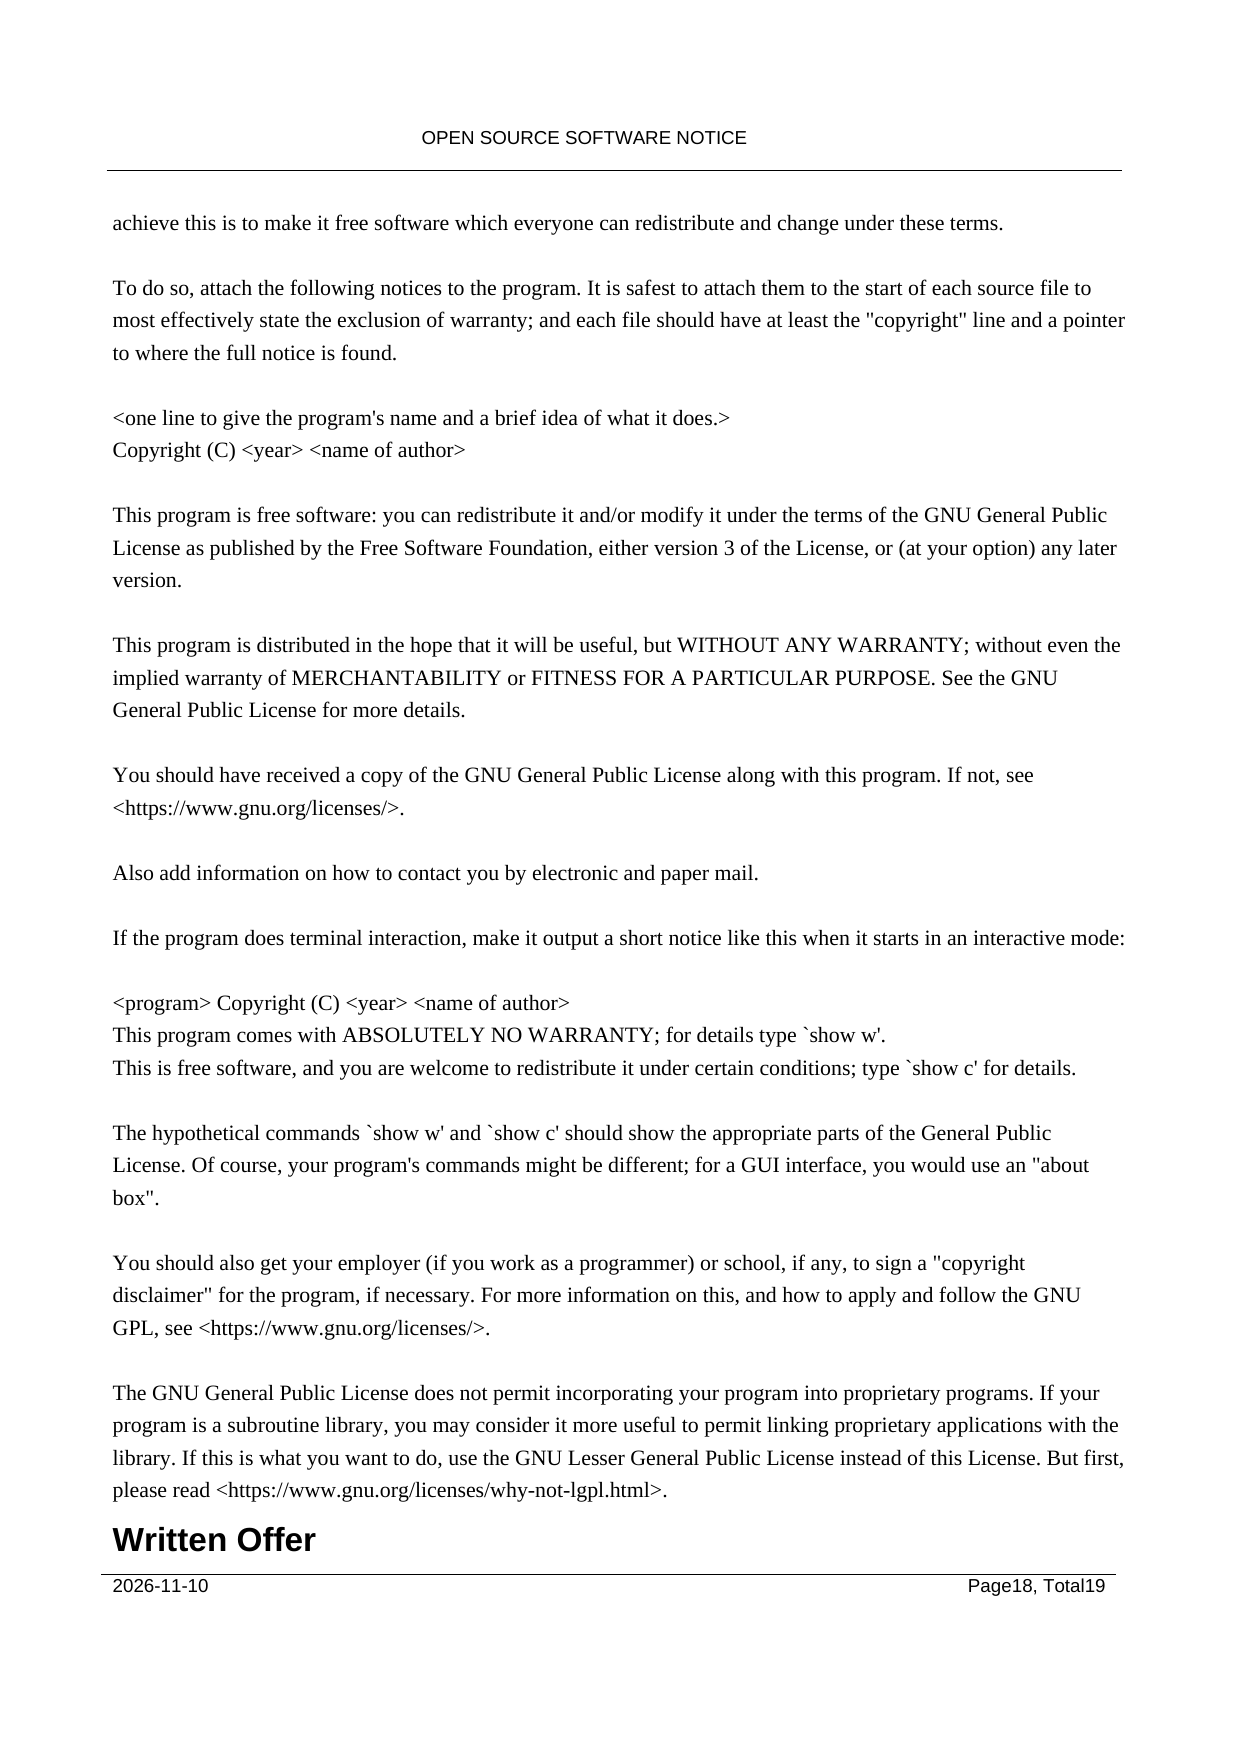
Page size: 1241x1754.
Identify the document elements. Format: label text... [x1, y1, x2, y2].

text Written Offer [112, 1506, 1128, 1571]
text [112, 206, 1128, 1506]
